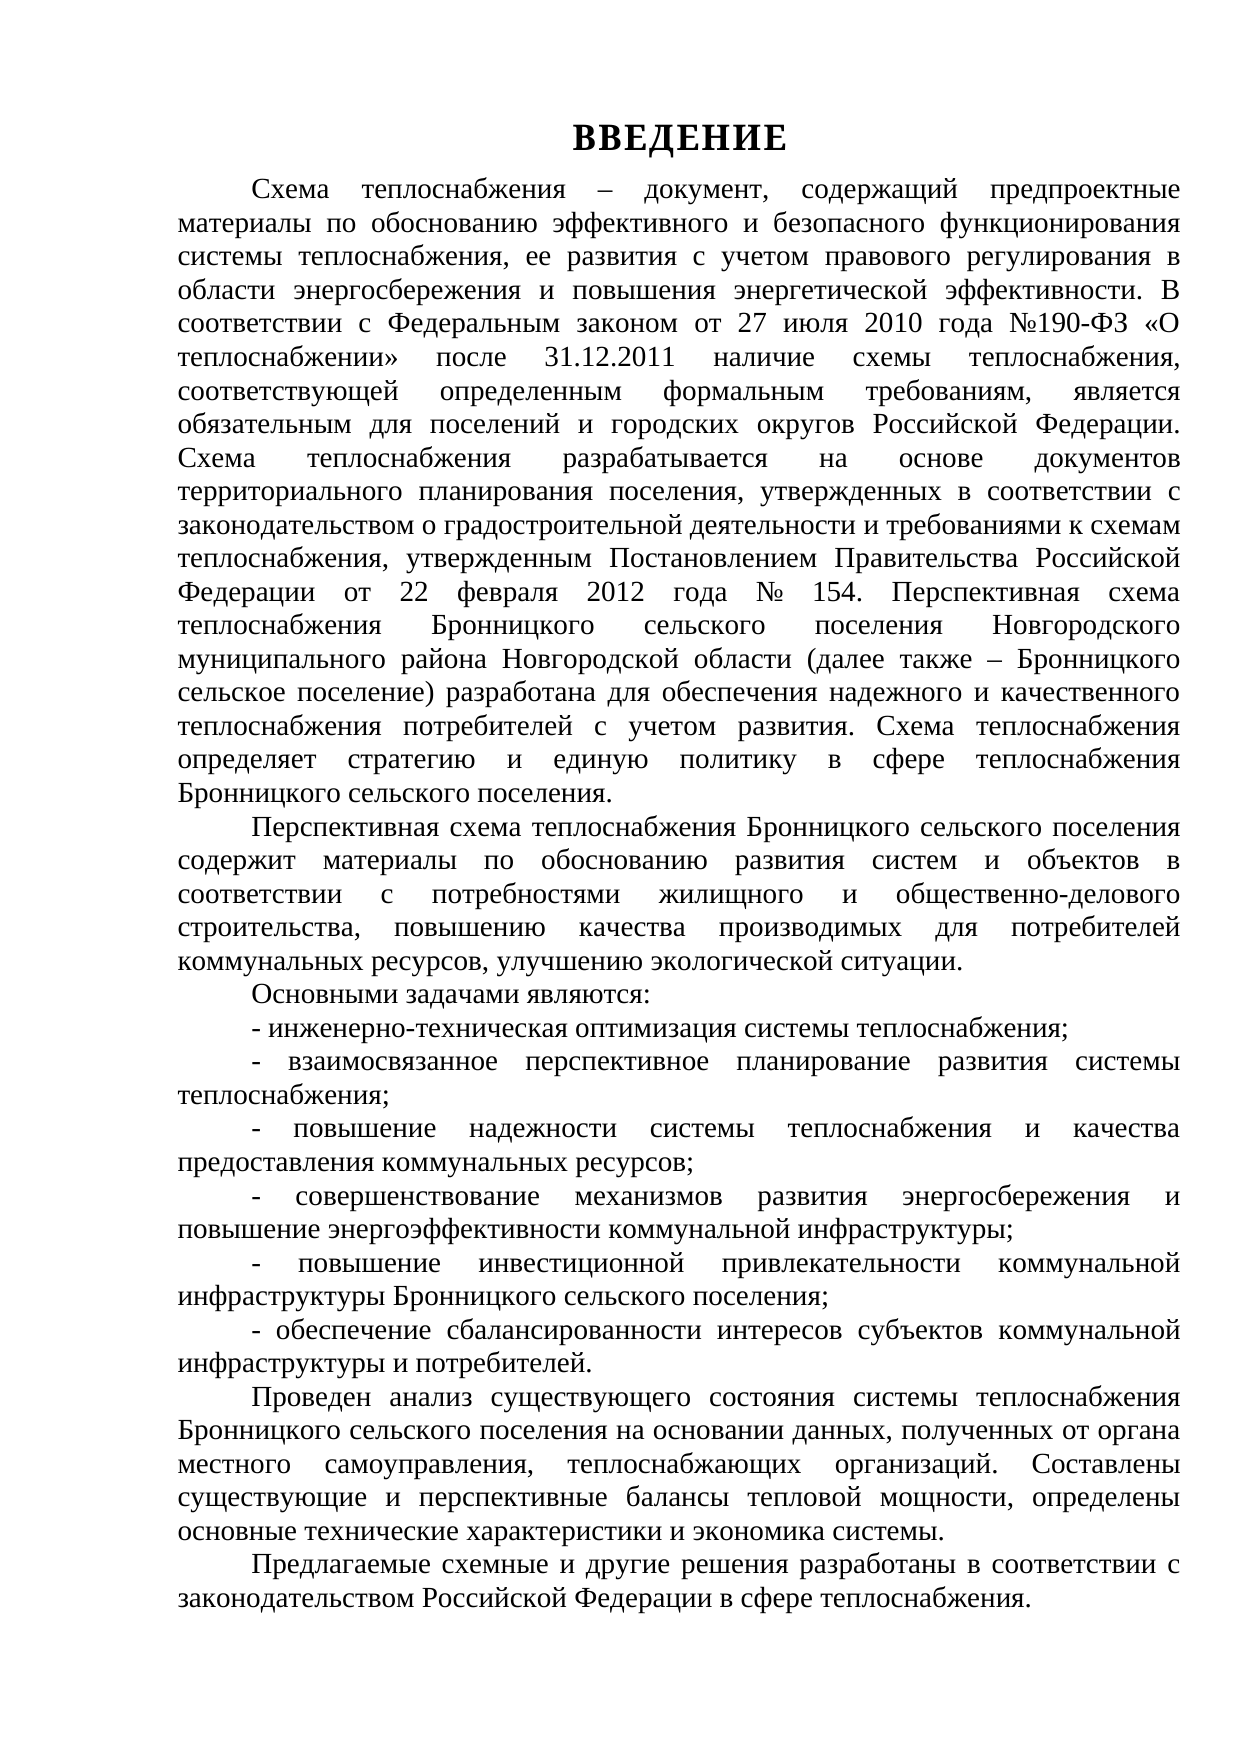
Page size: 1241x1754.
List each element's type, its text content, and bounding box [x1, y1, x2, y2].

text - взаимосвязанное перспективное планирование развития системы теплоснабжения; [177, 1043, 1181, 1111]
text Перспективная схема теплоснабжения Бронницкого сельского поселения содержит материалы по обоснованию развития систем и объектов в соответствии с потребностями жилищного и общественно-делового строительства, повышению качества производимых для потребителей коммунальных ресурсов, улучшению экологической ситуации. [177, 809, 1181, 976]
text - обеспечение сбалансированности интересов субъектов коммунальной инфраструктуры и потребителей. [177, 1312, 1181, 1379]
text Проведен анализ существующего состояния системы теплоснабжения Бронницкого сельского поселения на основании данных, полученных от органа местного самоуправления, теплоснабжающих организаций. Составлены существующие и перспективные балансы тепловой мощности, определены основные технические характеристики и экономика системы. [177, 1379, 1181, 1547]
text Предлагаемые схемные и другие решения разработаны в соответствии с законодательством Российской Федерации в сфере теплоснабжения. [177, 1547, 1181, 1614]
text Основными задачами являются: [177, 976, 1181, 1010]
text - совершенствование механизмов развития энергосбережения и повышение энергоэффективности коммунальной инфраструктуры; [177, 1178, 1181, 1245]
text - повышение инвестиционной привлекательности коммунальной инфраструктуры Бронницкого сельского поселения; [177, 1245, 1181, 1312]
text - повышение надежности системы теплоснабжения и качества предоставления коммунальных ресурсов; [177, 1111, 1181, 1178]
text - инженерно-техническая оптимизация системы теплоснабжения; [177, 1010, 1181, 1043]
subtitle Введение [177, 118, 1181, 159]
text Схема теплоснабжения – документ, содержащий предпроектные материалы по обоснованию эффективного и безопасного функционирования системы теплоснабжения, ее развития с учетом правового регулирования в области энергосбережения и повышения энергетической эффективности. В соответствии с Федеральным законом от 27 июля 2010 года №190-ФЗ «О теплоснабжении» после 31.12.2011 наличие схемы теплоснабжения, соответствующей определенным формальным требованиям, является обязательным для поселений и городских округов Российской Федерации. Схема теплоснабжения разрабатывается на основе документов территориального планирования поселения, утвержденных в соответствии с законодательством о градостроительной деятельности и требованиями к схемам теплоснабжения, утвержденным Постановлением Правительства Российской Федерации от 22 февраля 2012 года № 154. Перспективная схема теплоснабжения Бронницкого сельского поселения Новгородского муниципального района Новгородской области (далее также – Бронницкого сельское поселение) разработана для обеспечения надежного и качественного теплоснабжения потребителей с учетом развития. Схема теплоснабжения определяет стратегию и единую политику в сфере теплоснабжения Бронницкого сельского поселения. [177, 171, 1181, 809]
